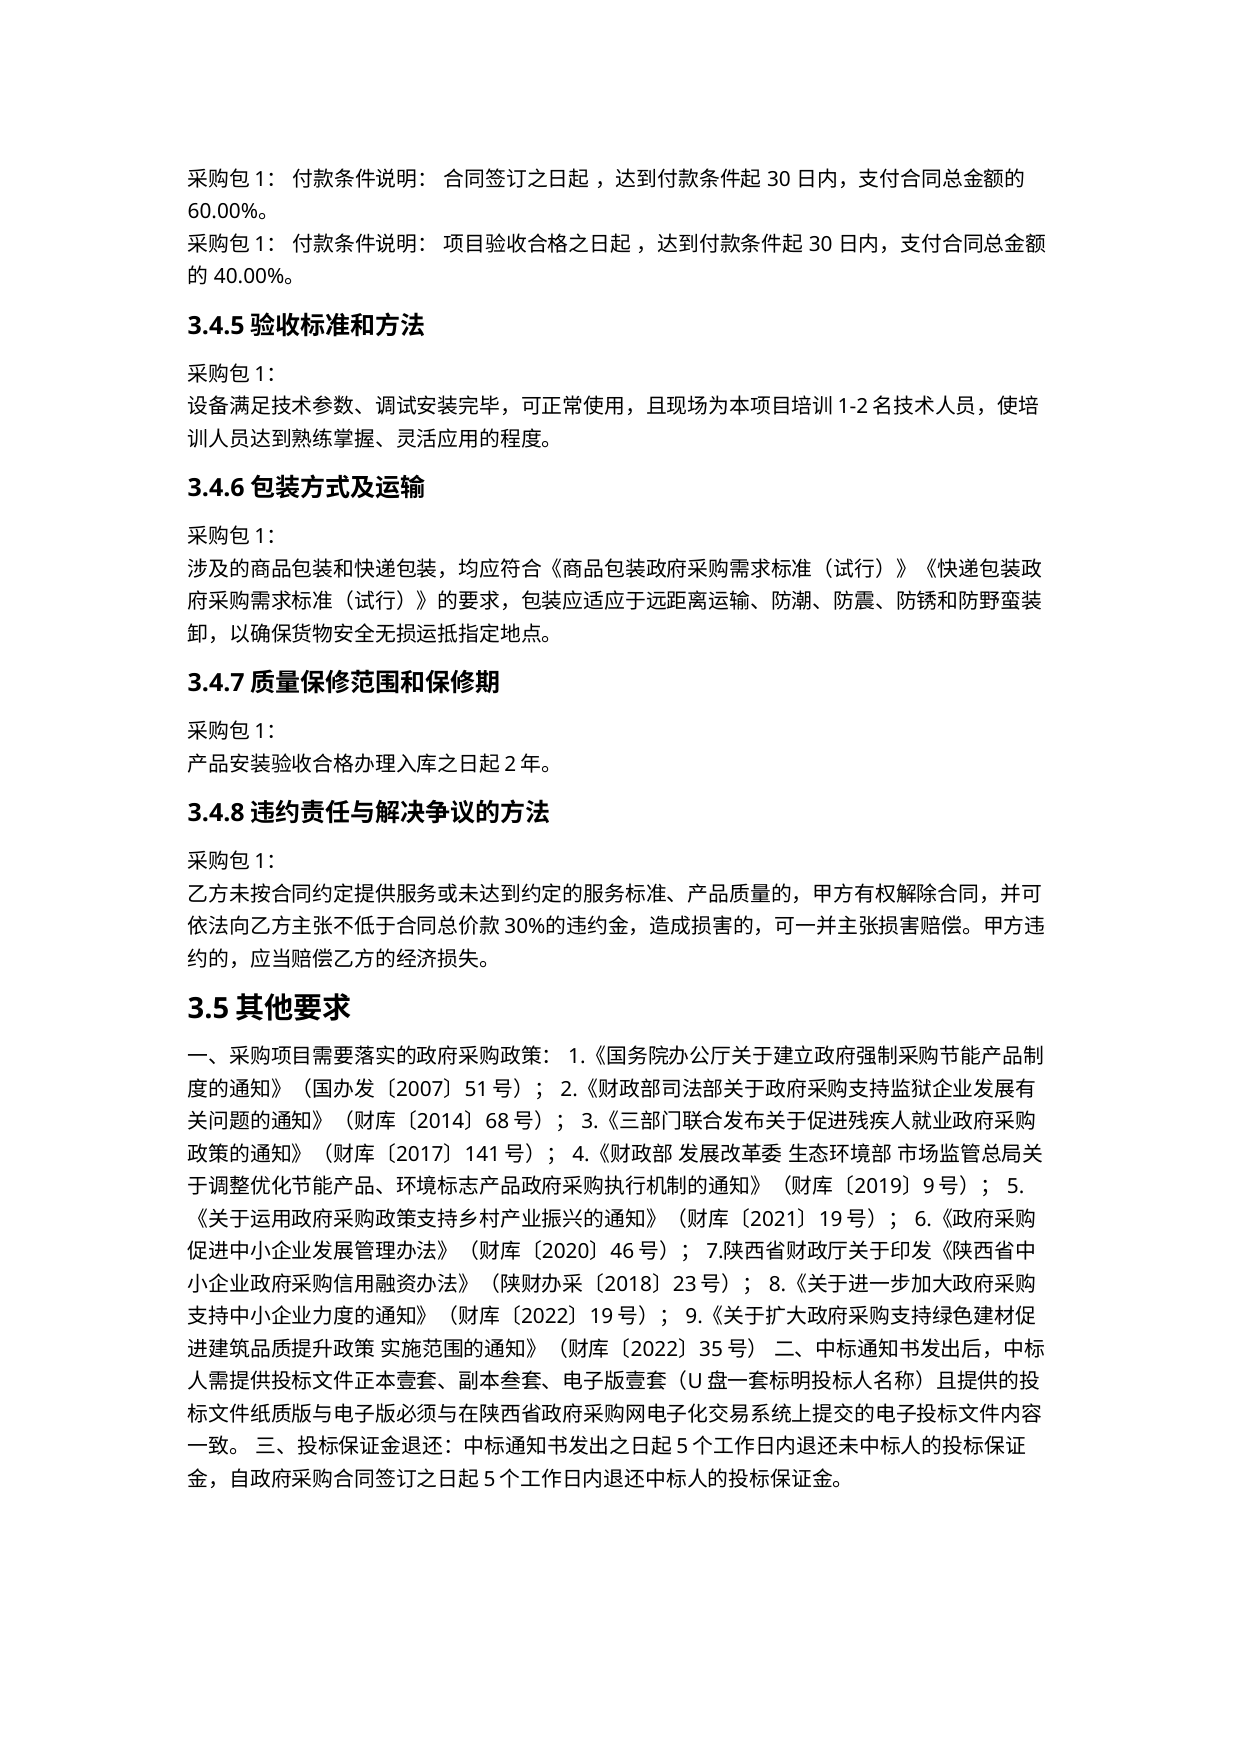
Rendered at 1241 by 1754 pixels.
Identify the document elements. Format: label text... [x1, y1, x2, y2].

text 设备满足技术参数、调试安装完毕，可正常使用，且现场为本项目培训1-2名技术人员，使培训人员达到熟练掌握、灵活应用的程度。 [187, 389, 1053, 454]
text 采购包1： 付款条件说明： 项目验收合格之日起 ，达到付款条件起 30 日内，支付合同总金额的 40.00%。 [187, 227, 1053, 292]
text 涉及的商品包装和快递包装，均应符合《商品包装政府采购需求标准（试行）》《快递包装政府采购需求标准（试行）》的要求，包装应适应于远距离运输、防潮、防震、防锈和防野蛮装卸，以确保货物安全无损运抵指定地点。 [187, 552, 1053, 649]
text 乙方未按合同约定提供服务或未达到约定的服务标准、产品质量的，甲方有权解除合同，并可依法向乙方主张不低于合同总价款30%的违约金，造成损害的，可一并主张损害赔偿。甲方违约的，应当赔偿乙方的经济损失。 [187, 877, 1053, 974]
text 采购包1： [187, 844, 1053, 877]
text 3.4.5验收标准和方法 [187, 292, 1053, 357]
text 3.4.6包装方式及运输 [187, 454, 1053, 519]
text 一、采购项目需要落实的政府采购政策： 1.《国务院办公厅关于建立政府强制采购节能产品制度的通知》（国办发〔2007〕51号）； 2.《财政部司法部关于政府采购支持监狱企业发展有关问题的通知》（财库〔2014〕68号）； 3.《三部门联合发布关于促进残疾人就业政府采购政策的通知》（财库〔2017〕141号）； 4.《财政部 发展改革委 生态环境部 市场监管总局关于调整优化节能产品、环境标志产品政府采购执行机制的通知》（财库〔2019〕9号）； 5.《关于运用政府采购政策支持乡村产业振兴的通知》（财库〔2021〕19号）； 6.《政府采购促进中小企业发展管理办法》（财库〔2020〕46号）； 7.陕西省财政厅关于印发《陕西省中小企业政府采购信用融资办法》（陕财办采〔2018〕23号）； 8.《关于进一步加大政府采购支持中小企业力度的通知》（财库〔2022〕19号）； 9.《关于扩大政府采购支持绿色建材促进建筑品质提升政策 实施范围的通知》（财库〔2022〕35号） 二、中标通知书发出后，中标人需提供投标文件正本壹套、副本叁套、电子版壹套（U盘一套标明投标人名称）且提供的投标文件纸质版与电子版必须与在陕西省政府采购网电子化交易系统上提交的电子投标文件内容一致。 三、投标保证金退还：中标通知书发出之日起5个工作日内退还未中标人的投标保证金，自政府采购合同签订之日起5个工作日内退还中标人的投标保证金。 [187, 1039, 1053, 1494]
text 3.4.7质量保修范围和保修期 [187, 649, 1053, 714]
text 产品安装验收合格办理入库之日起2年。 [187, 747, 1053, 779]
text 采购包1： [187, 714, 1053, 747]
text 3.5其他要求 [187, 974, 1053, 1039]
text 采购包1： 付款条件说明： 合同签订之日起 ，达到付款条件起 30 日内，支付合同总金额的 60.00%。 [187, 162, 1053, 227]
text 采购包1： [187, 519, 1053, 552]
text 3.4.8违约责任与解决争议的方法 [187, 779, 1053, 844]
text 采购包1： [187, 357, 1053, 389]
